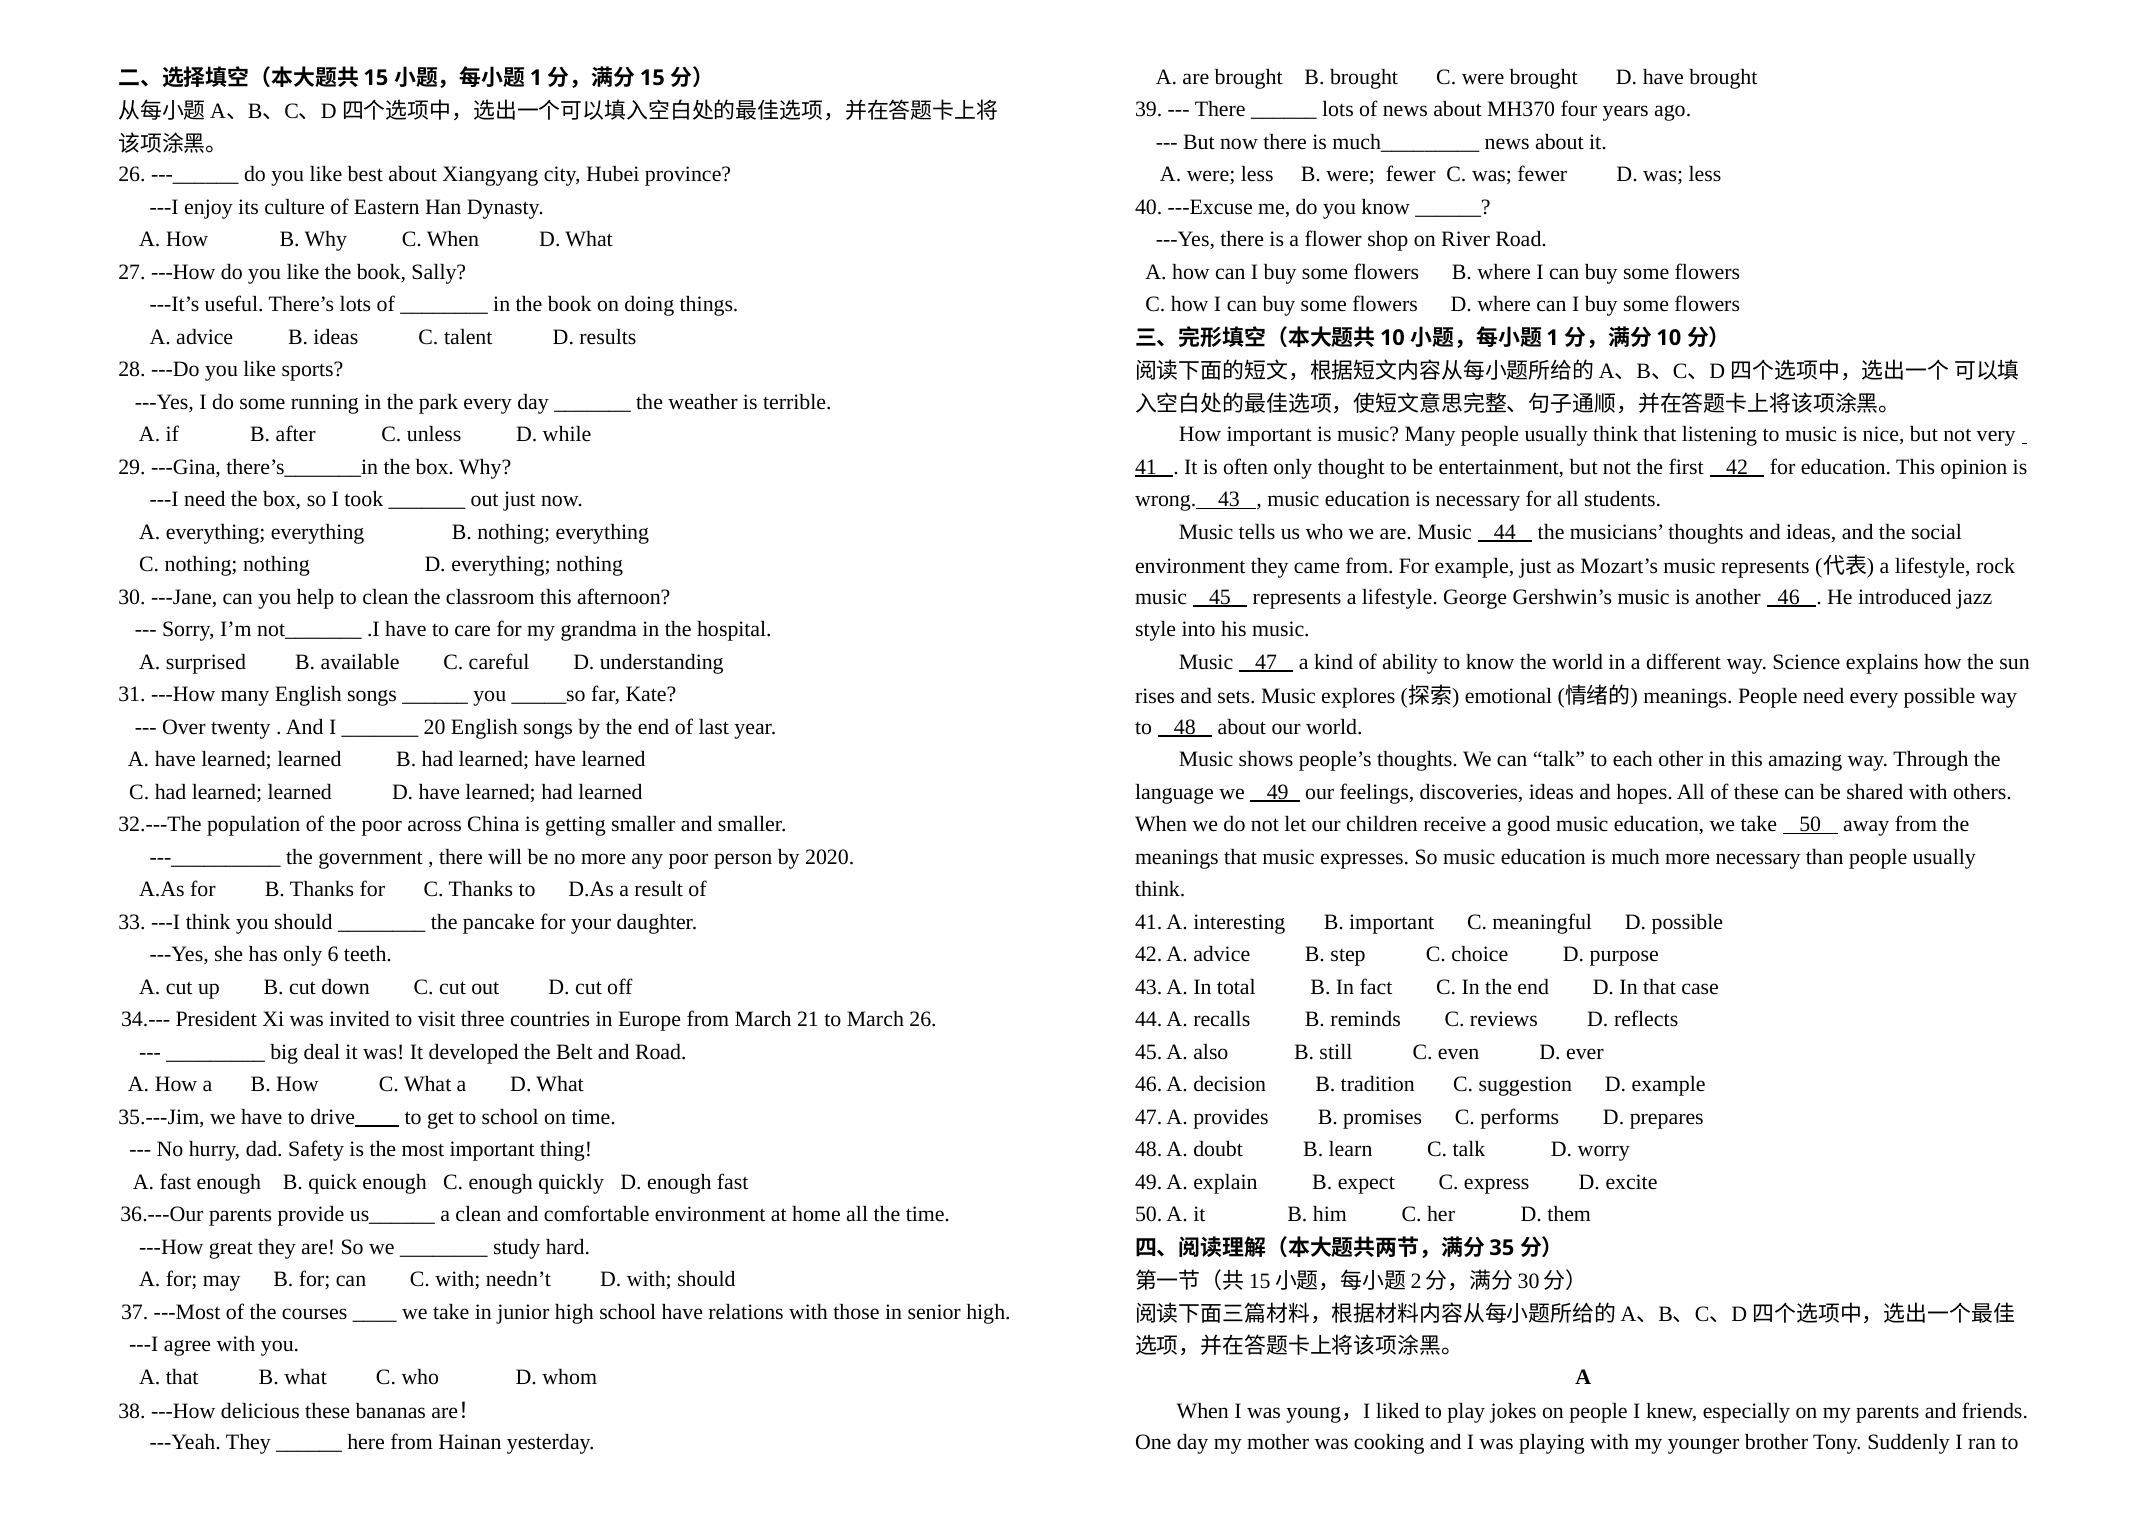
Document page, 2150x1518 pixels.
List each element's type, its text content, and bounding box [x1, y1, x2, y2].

text A. for; may B. for; can C. with; needn’t D. with; should [118, 1263, 1015, 1295]
text 阅读下面的短文，根据短文内容从每小题所给的A、B、C、D 四个选项中，选出一个 可以填入空白处的最佳选项，使短文意思完整、句子通顺，并在答题卡上将该项涂黑。 [1135, 353, 2031, 418]
text 49. A. explain B. expect C. express D. excite [1135, 1165, 2031, 1198]
text ---I need the box, so I took _______ out just now. [118, 483, 1015, 515]
text A. cut up B. cut down C. cut out D. cut off [118, 970, 1015, 1003]
text Music 47 a kind of ability to know the world in a different way. Science explains how the sun rises and sets. Music explores (探索) emotional (情绪的) meanings. People need every possible way to 48 about our world. [1135, 645, 2031, 743]
text 29. ---Gina, there’s_______in the box. Why? [118, 450, 1015, 483]
text ---Yes, she has only 6 teeth. [118, 938, 1015, 970]
text A. how can I buy some flowers B. where I can buy some flowers [1135, 255, 2031, 288]
text 36.---Our parents provide us______ a clean and comfortable environment at home all the time. [120, 1198, 1015, 1230]
text 46. A. decision B. tradition C. suggestion D. example [1135, 1068, 2031, 1100]
text 45. A. also B. still C. even D. ever [1135, 1035, 2031, 1068]
text --- But now there is much_________ news about it. [1135, 125, 2031, 158]
text A. fast enough B. quick enough C. enough quickly D. enough fast [118, 1165, 1015, 1198]
text ---Yes, there is a flower shop on River Road. [1135, 223, 2031, 255]
text ---Yes, I do some running in the park every day _______ the weather is terrible. [118, 385, 1015, 418]
text A. everything; everything B. nothing; everything [118, 515, 1015, 548]
text A. were; less B. were; fewer C. was; fewer D. was; less [1135, 158, 2031, 190]
text A. are brought B. brought C. were brought D. have brought [1135, 60, 2031, 93]
text A. that B. what C. who D. whom [118, 1360, 1015, 1393]
text 31. ---How many English songs ______ you _____so far, Kate? [118, 678, 1015, 710]
text 26. ---______ do you like best about Xiangyang city, Hubei province? [118, 158, 1015, 190]
text ---I enjoy its culture of Eastern Han Dynasty. [118, 190, 1015, 223]
text 48. A. doubt B. learn C. talk D. worry [1135, 1133, 2031, 1165]
text ---I agree with you. [118, 1328, 1015, 1360]
text 47. A. provides B. promises C. performs D. prepares [1135, 1100, 2031, 1133]
text 33. ---I think you should ________ the pancake for your daughter. [118, 905, 1015, 938]
text A. How a B. How C. What a D. What [118, 1068, 1015, 1100]
text A. have learned; learned B. had learned; have learned [118, 743, 1015, 775]
text 28. ---Do you like sports? [118, 353, 1015, 385]
text 38. ---How delicious these bananas are！ [118, 1393, 1015, 1425]
text A. How B. Why C. When D. What [118, 223, 1015, 255]
text A. if B. after C. unless D. while [118, 418, 1015, 450]
text 39. --- There ______ lots of news about MH370 four years ago. [1135, 93, 2031, 125]
text 27. ---How do you like the book, Sally? [118, 255, 1015, 288]
text 阅读下面三篇材料，根据材料内容从每小题所给的A、B、C、D 四个选项中，选出一个最佳选项，并在答题卡上将该项涂黑。 [1135, 1295, 2031, 1360]
text 42. A. advice B. step C. choice D. purpose [1135, 938, 2031, 970]
text 44. A. recalls B. reminds C. reviews D. reflects [1135, 1003, 2031, 1035]
text ---It’s useful. There’s lots of ________ in the book on doing things. [118, 288, 1015, 320]
text ---How great they are! So we ________ study hard. [118, 1230, 1015, 1263]
text Music shows people’s thoughts. We can “talk” to each other in this amazing way. Through the language we 49 our feelings, discoveries, ideas and hopes. All of these can be shared with others. When we do not let our children receive a good music education, we take 50 away from the meanings that music expresses. So music education is much more necessary than people usually think. [1135, 743, 2031, 905]
text --- Over twenty . And I _______ 20 English songs by the end of last year. [118, 710, 1015, 743]
text --- No hurry, dad. Safety is the most important thing! [118, 1133, 1015, 1165]
text 从每小题A、B、C、D 四个选项中，选出一个可以填入空白处的最佳选项，并在答题卡上将该项涂黑。 [118, 93, 1015, 158]
text 34.--- President Xi was invited to visit three countries in Europe from March 21 to March 26. [121, 1003, 1015, 1035]
text 40. ---Excuse me, do you know ______? [1135, 190, 2031, 223]
text --- _________ big deal it was! It developed the Belt and Road. [118, 1035, 1015, 1068]
text --- Sorry, I’m not_______ .I have to care for my grandma in the hospital. [118, 613, 1015, 645]
text 50. A. it B. him C. her D. them [1135, 1198, 2031, 1230]
text A.As for B. Thanks for C. Thanks to D.As a result of [118, 873, 1015, 905]
text A. advice B. ideas C. talent D. results [118, 320, 1015, 353]
text 30. ---Jane, can you help to clean the classroom this afternoon? [118, 580, 1015, 613]
text 35.---Jim, we have to drive to get to school on time. [118, 1100, 1015, 1133]
text ---__________ the government , there will be no more any poor person by 2020. [118, 840, 1015, 873]
text 四、阅读理解（本大题共两节，满分35 分） [1135, 1230, 2031, 1263]
text C. had learned; learned D. have learned; had learned [118, 775, 1015, 808]
text 第一节（共15小题，每小题2分，满分30分） [1135, 1263, 2031, 1295]
text A. surprised B. available C. careful D. understanding [118, 645, 1015, 678]
text C. how I can buy some flowers D. where can I buy some flowers [1135, 288, 2031, 320]
text 二、选择填空（本大题共15 小题，每小题1 分，满分15 分） [118, 60, 1015, 93]
text 41. A. interesting B. important C. meaningful D. possible [1135, 905, 2031, 938]
text 37. ---Most of the courses ____ we take in junior high school have relations with those in senior high. [121, 1295, 1015, 1328]
text ---Yeah. They ______ here from Hainan yesterday. [118, 1425, 1015, 1458]
text 32.---The population of the poor across China is getting smaller and smaller. [118, 808, 1015, 840]
text How important is music? Many people usually think that listening to music is nice, but not very 41 . It is often only thought to be entertainment, but not the first 42 for education. This opinion is wrong. 43 , music education is necessary for all students. [1135, 418, 2031, 515]
text 三、完形填空（本大题共10 小题，每小题1 分，满分10 分） [1135, 320, 2031, 353]
text Music tells us who we are. Music 44 the musicians’ thoughts and ideas, and the social environment they came from. For example, just as Mozart’s music represents (代表) a lifestyle, rock music 45 represents a lifestyle. George Gershwin’s music is another 46 . He introduced jazz style into his music. [1135, 515, 2031, 645]
text 43. A. In total B. In fact C. In the end D. In that case [1135, 970, 2031, 1003]
text C. nothing; nothing D. everything; nothing [118, 548, 1015, 580]
text A [1135, 1360, 2031, 1393]
